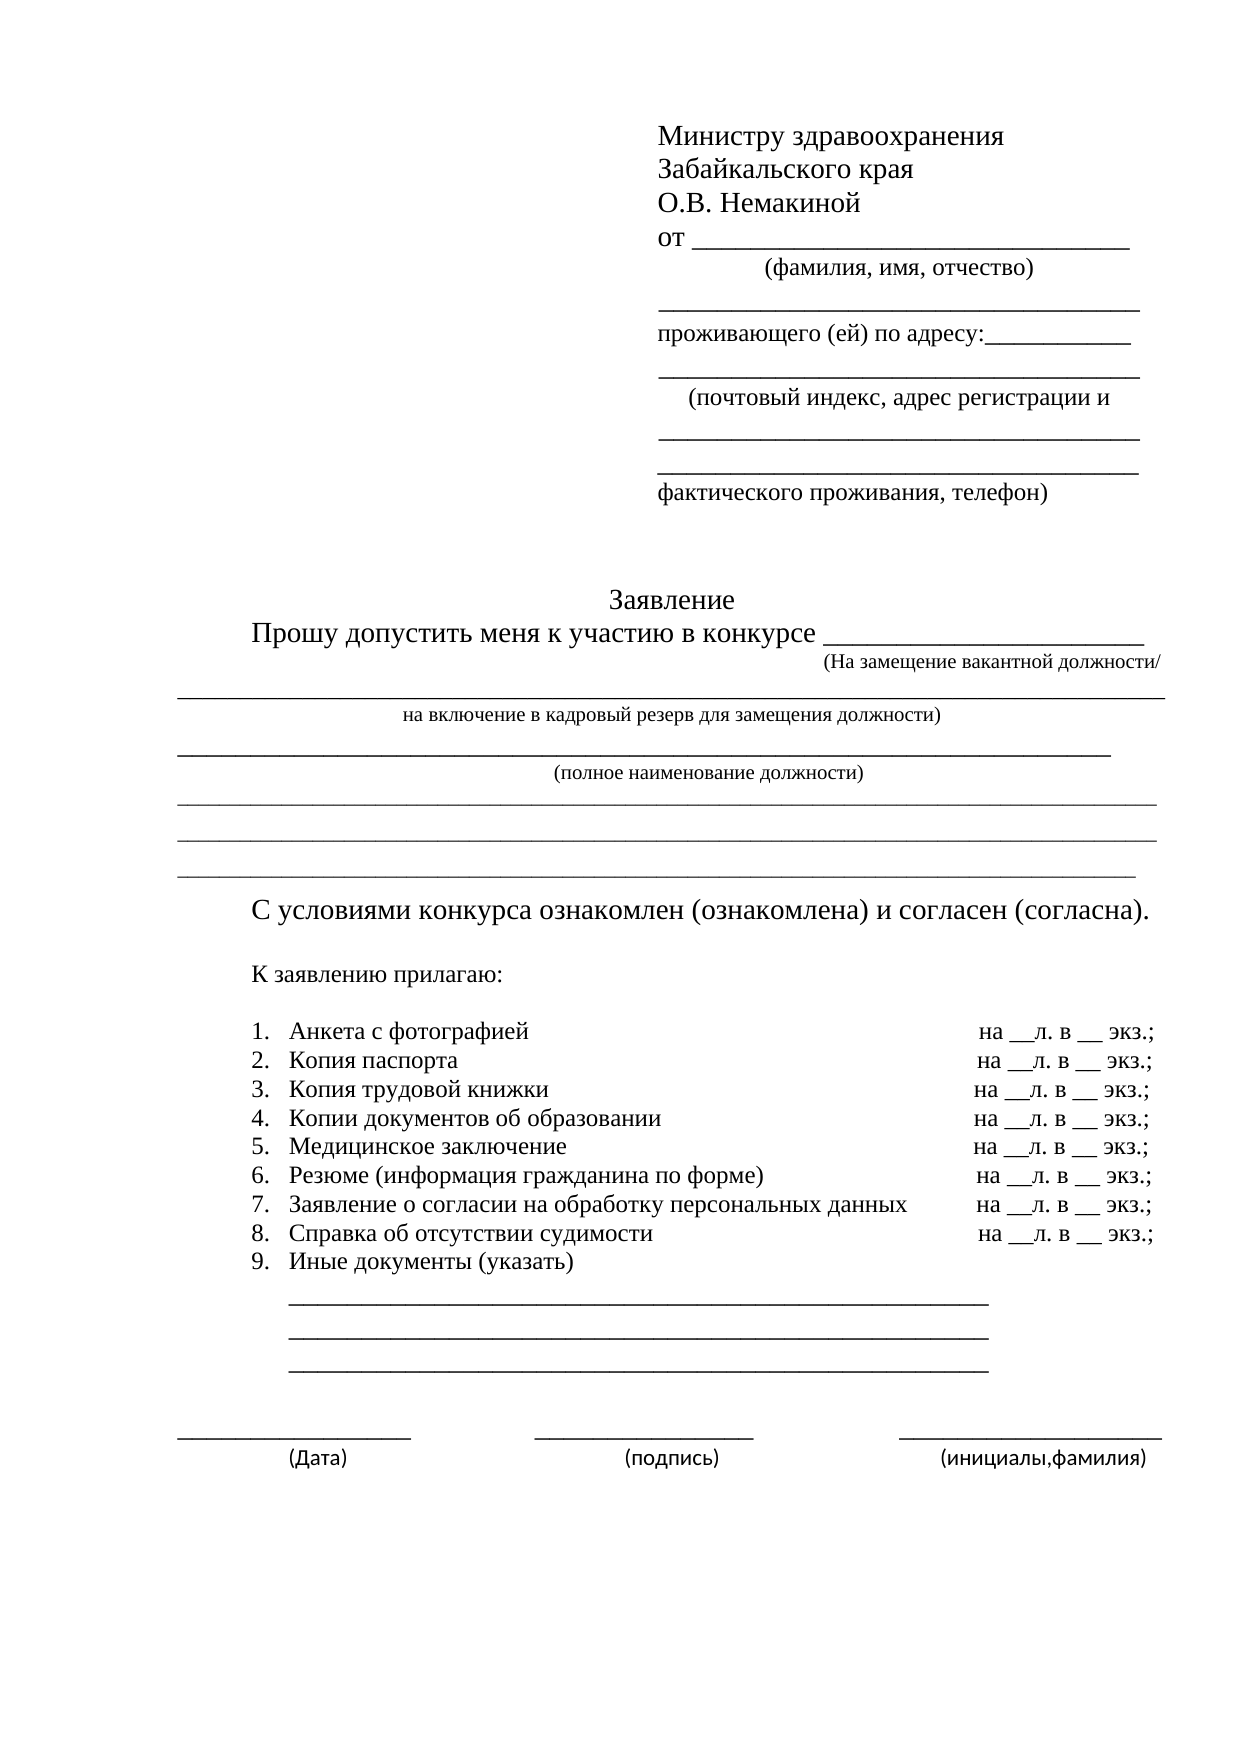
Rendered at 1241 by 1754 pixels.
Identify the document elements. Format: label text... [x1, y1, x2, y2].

list Иные документы (указать) [251, 1246, 1167, 1275]
text на включение в кадровый резерв для замещения должности) [177, 702, 1167, 726]
text С условиями конкурса ознакомлен (ознакомлена) и согласен (согласна). [177, 892, 1167, 925]
text К заявлению прилагаю: [177, 959, 1167, 988]
text ____________________________________________________________________________________________ [177, 856, 1167, 880]
text _______________________________________________________________________________ [177, 673, 1167, 702]
list Медицинское заключение на __л. в __ экз.; [251, 1131, 1167, 1160]
list ________________________________________________ [288, 1309, 1167, 1342]
text (На замещение вакантной должности/ [177, 649, 1167, 673]
list ________________________________________________ [288, 1342, 1167, 1376]
text ____________________________________________________________________________________________________________________________________________________________________________________________ [177, 784, 1167, 844]
text Прошу допустить меня к участию в конкурсе ______________________ [177, 616, 1167, 649]
list ________________________________________________ [288, 1275, 1167, 1309]
text Заявление [177, 582, 1167, 616]
text (Дата) (подпись) (инициалы,фамилия) [177, 1443, 1167, 1471]
list Заявление о согласии на обработку персональных данных на __л. в __ экз.; [251, 1189, 1167, 1218]
table_cell фактического проживания, телефон) [646, 478, 1152, 515]
list Справка об отсутствии судимости на __л. в __ экз.; [251, 1218, 1167, 1246]
text ________________________________________________________________ [177, 726, 1167, 759]
list Копия трудовой книжки на __л. в __ экз.; [251, 1074, 1167, 1103]
text ________________ _______________ __________________ [177, 1409, 1167, 1443]
list Анкета с фотографией на __л. в __ экз.; [251, 1016, 1167, 1045]
text (полное наименование должности) [177, 759, 1167, 784]
list Резюме (информация гражданина по форме) на __л. в __ экз.; [251, 1160, 1167, 1189]
list Копия паспорта на __л. в __ экз.; [251, 1045, 1167, 1074]
table_header Министру здравоохранения Забайкальского края О.В. Немакиной от ______________________________ (фамилия, имя, отчество) _________________________________ проживающего (ей) по адресу:__________ _________________________________ (почтовый индекс, адрес регистрации и _________________________________ _________________________________ [646, 118, 1152, 477]
list Копии документов об образовании на __л. в __ экз.; [251, 1103, 1167, 1131]
